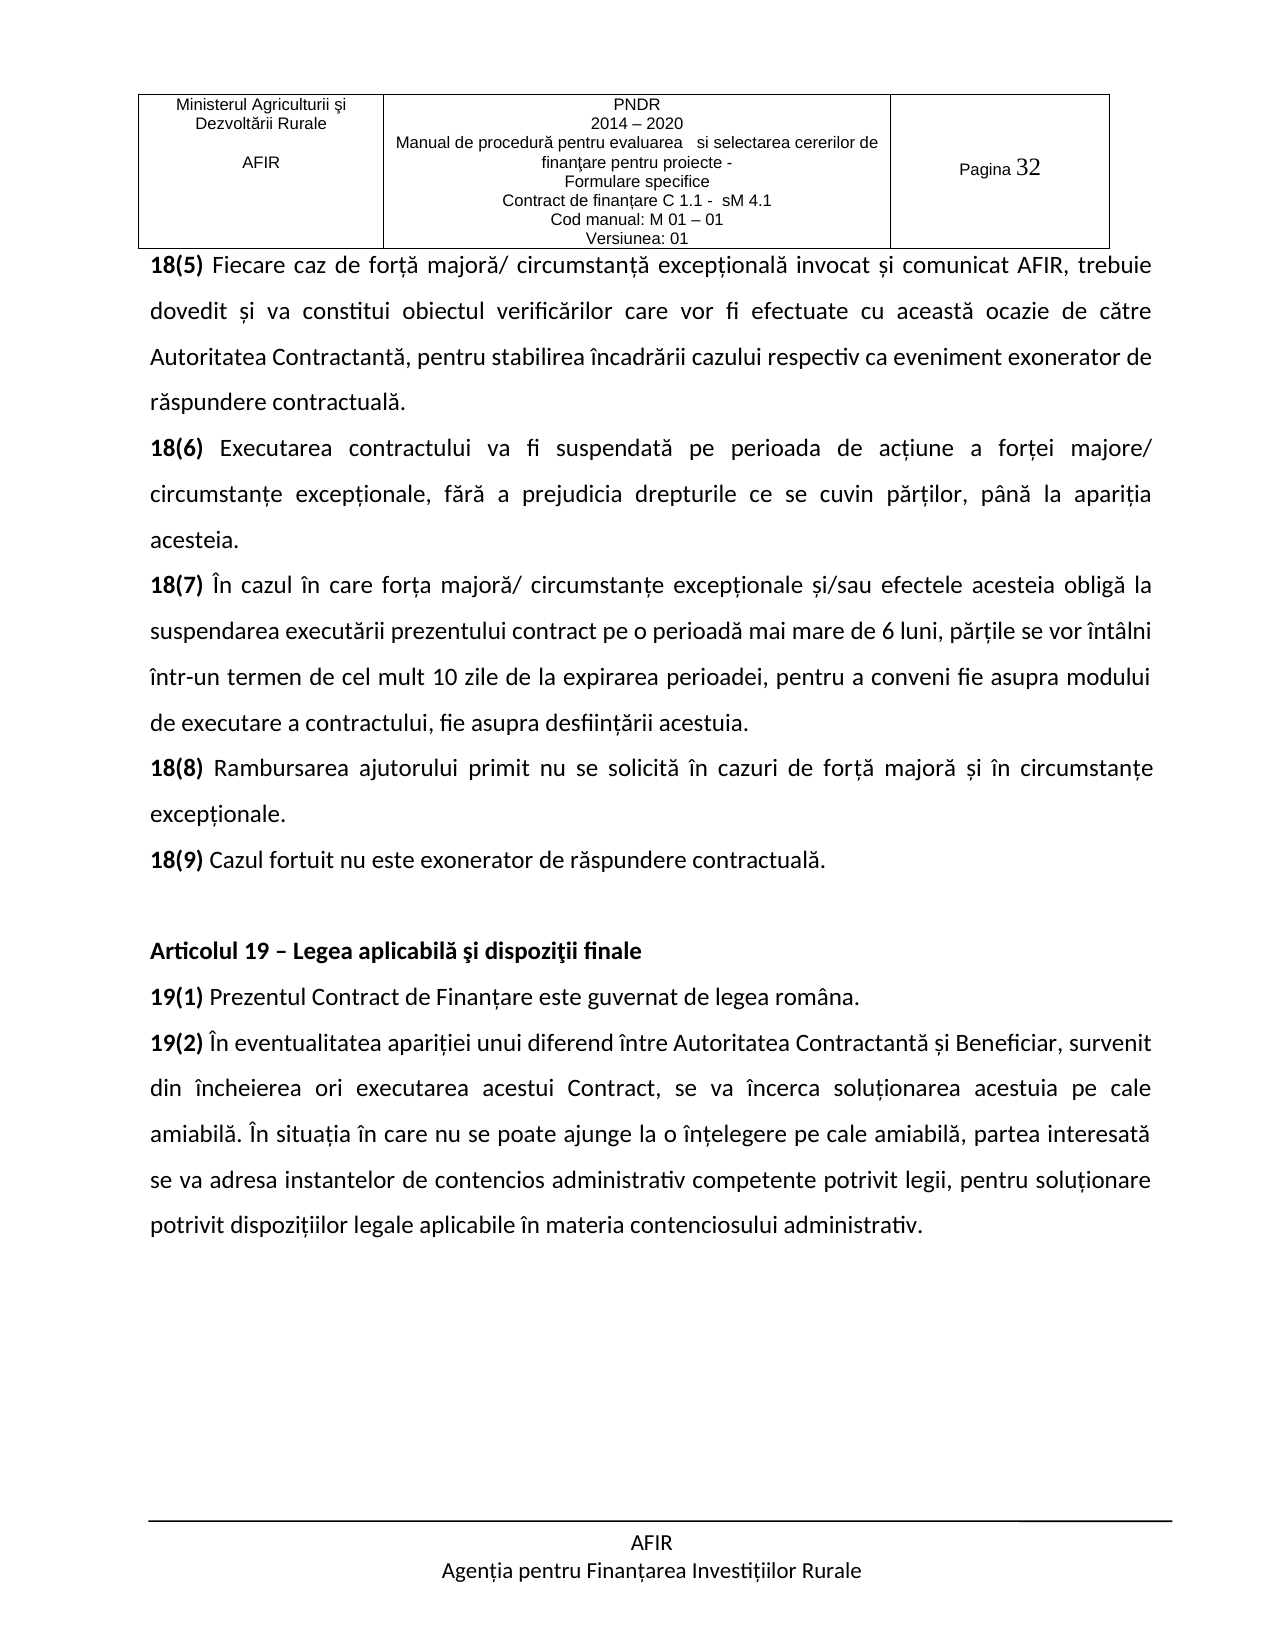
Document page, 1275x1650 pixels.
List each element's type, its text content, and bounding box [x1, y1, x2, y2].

text 18(5) Fiecare caz de forţă majoră/ circumstanță excepțională invocat şi comunicat AFIR, trebuie dovedit şi va constitui obiectul verificărilor care vor fi efectuate cu această ocazie de către Autoritatea Contractantă, pentru stabilirea încadrării cazului respectiv ca eveniment exonerator de răspundere contractuală. [150, 131, 1153, 417]
text 18(8) Rambursarea ajutorului primit nu se solicită în cazuri de forță majoră și în circumstanțe excepționale. [150, 752, 1153, 829]
text Articolul 19 – Legea aplicabilă şi dispoziţii finale [150, 935, 1153, 966]
text 19(1) Prezentul Contract de Finanţare este guvernat de legea româna. [150, 981, 1153, 1012]
text 19(2) În eventualitatea apariţiei unui diferend între Autoritatea Contractantă şi Beneficiar, survenit din încheierea ori executarea acestui Contract, se va încerca soluţionarea acestuia pe cale amiabilă. În situaţia în care nu se poate ajunge la o înţelegere pe cale amiabilă, partea interesată se va adresa instantelor de contencios administrativ competente potrivit legii, pentru soluţionare potrivit dispoziţiilor legale aplicabile în materia contenciosului administrativ. [150, 1027, 1153, 1240]
text 18(6) Executarea contractului va fi suspendată pe perioada de acţiune a forţei majore/ circumstanțe excepționale, fără a prejudicia drepturile ce se cuvin părţilor, până la apariţia acesteia. [150, 432, 1153, 554]
text 18(9) Cazul fortuit nu este exonerator de răspundere contractuală. [150, 844, 1153, 874]
text 18(7) În cazul în care forţa majoră/ circumstanțe excepționale şi/sau efectele acesteia obligă la suspendarea executării prezentului contract pe o perioadă mai mare de 6 luni, părţile se vor întâlni într-un termen de cel mult 10 zile de la expirarea perioadei, pentru a conveni fie asupra modului de executare a contractului, fie asupra desfiinţării acestuia. [150, 569, 1153, 737]
